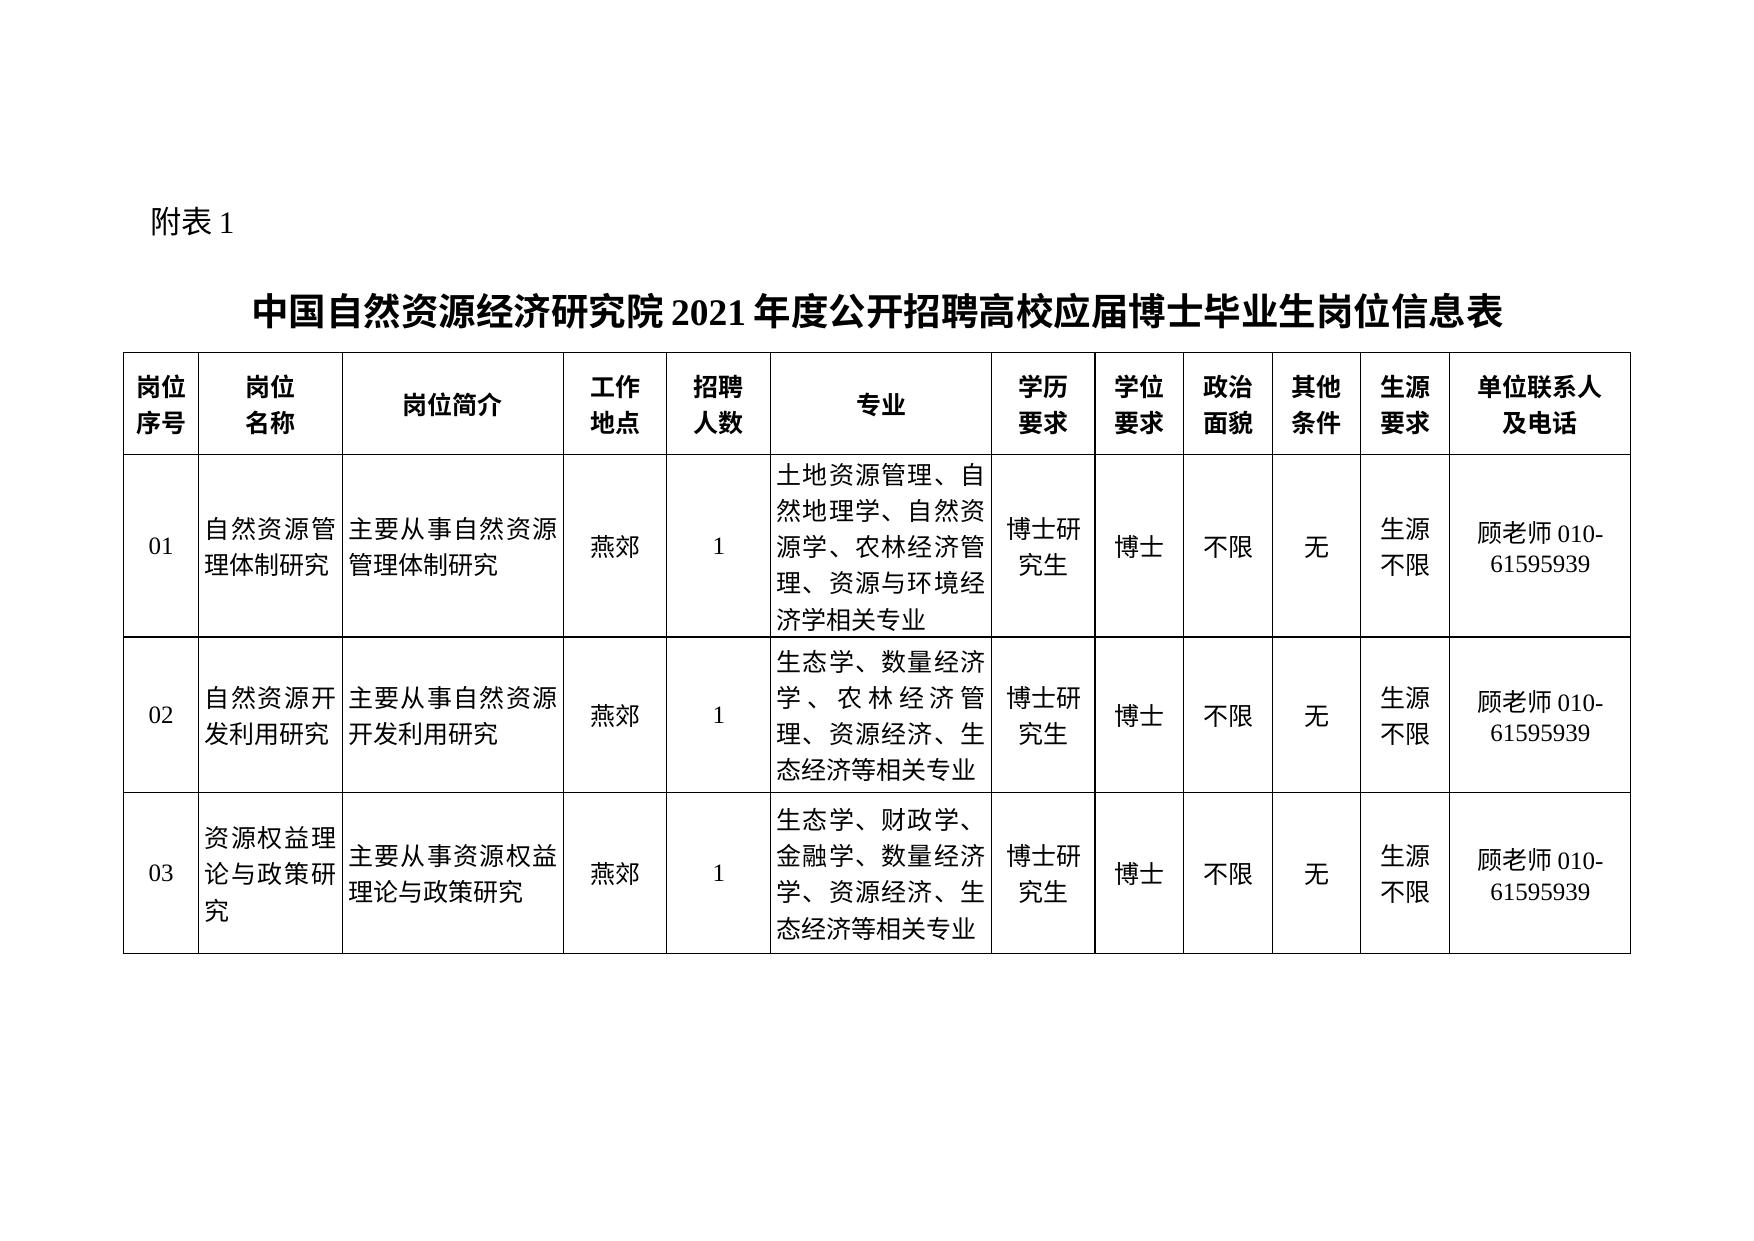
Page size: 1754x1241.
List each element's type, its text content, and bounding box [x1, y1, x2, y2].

text 附表1 [150, 198, 1604, 243]
table_cell 顾老师010-61595939 [1450, 793, 1630, 953]
table_header 岗位简介 [343, 353, 563, 454]
table_header 学历 要求 [992, 353, 1094, 454]
table_cell 1 [667, 638, 770, 792]
table_cell 自然资源开发利用研究 [199, 638, 342, 792]
table_cell 自然资源管理体制研究 [199, 455, 342, 636]
table_cell 生源 不限 [1361, 455, 1449, 636]
table_header 岗位 名称 [199, 353, 342, 454]
table_cell 资源权益理论与政策研究 [199, 793, 342, 953]
table_cell 1 [667, 793, 770, 953]
table_header 招聘 人数 [667, 353, 770, 454]
table_header 岗位 序号 [124, 353, 198, 454]
table_cell 主要从事资源权益理论与政策研究 [343, 793, 563, 953]
table_cell 博士 [1096, 793, 1183, 953]
table_cell 主要从事自然资源开发利用研究 [343, 638, 563, 792]
table_header 专业 [771, 353, 991, 454]
table_cell 顾老师010-61595939 [1450, 638, 1630, 792]
table_cell 无 [1273, 793, 1360, 953]
table_cell 主要从事自然资源管理体制研究 [343, 455, 563, 636]
table_header 学位 要求 [1096, 353, 1183, 454]
table_cell 燕郊 [564, 638, 666, 792]
table_cell 生态学、财政学、金融学、数量经济学、资源经济、生态经济等相关专业 [771, 793, 991, 953]
table_cell 博士研究生 [992, 638, 1094, 792]
table_cell 博士研究生 [992, 793, 1094, 953]
table_header 生源 要求 [1361, 353, 1449, 454]
table_cell 无 [1273, 638, 1360, 792]
table_cell 燕郊 [564, 455, 666, 636]
table_cell 01 [124, 455, 198, 636]
table_cell 不限 [1184, 638, 1272, 792]
table_header 政治 面貌 [1184, 353, 1272, 454]
table_header 工作 地点 [564, 353, 666, 454]
table_cell 生源 不限 [1361, 638, 1449, 792]
table_cell 无 [1273, 455, 1360, 636]
table_cell 燕郊 [564, 793, 666, 953]
table_cell 顾老师010-61595939 [1450, 455, 1630, 636]
table_cell 02 [124, 638, 198, 792]
table_cell 土地资源管理、自然地理学、自然资源学、农林经济管理、资源与环境经济学相关专业 [771, 455, 991, 636]
table_cell 博士 [1096, 638, 1183, 792]
table_cell 博士研究生 [992, 455, 1094, 636]
table_cell 不限 [1184, 455, 1272, 636]
table_cell 1 [667, 455, 770, 636]
table_cell 生态学、数量经济学、农林经济管理、资源经济、生态经济等相关专业 [771, 638, 991, 792]
table_cell 03 [124, 793, 198, 953]
table_cell 博士 [1096, 455, 1183, 636]
text 中国自然资源经济研究院2021年度公开招聘高校应届博士毕业生岗位信息表 [150, 282, 1604, 336]
table_cell 生源 不限 [1361, 793, 1449, 953]
table_cell 不限 [1184, 793, 1272, 953]
table_header 其他 条件 [1273, 353, 1360, 454]
table_header 单位联系人 及电话 [1450, 353, 1630, 454]
